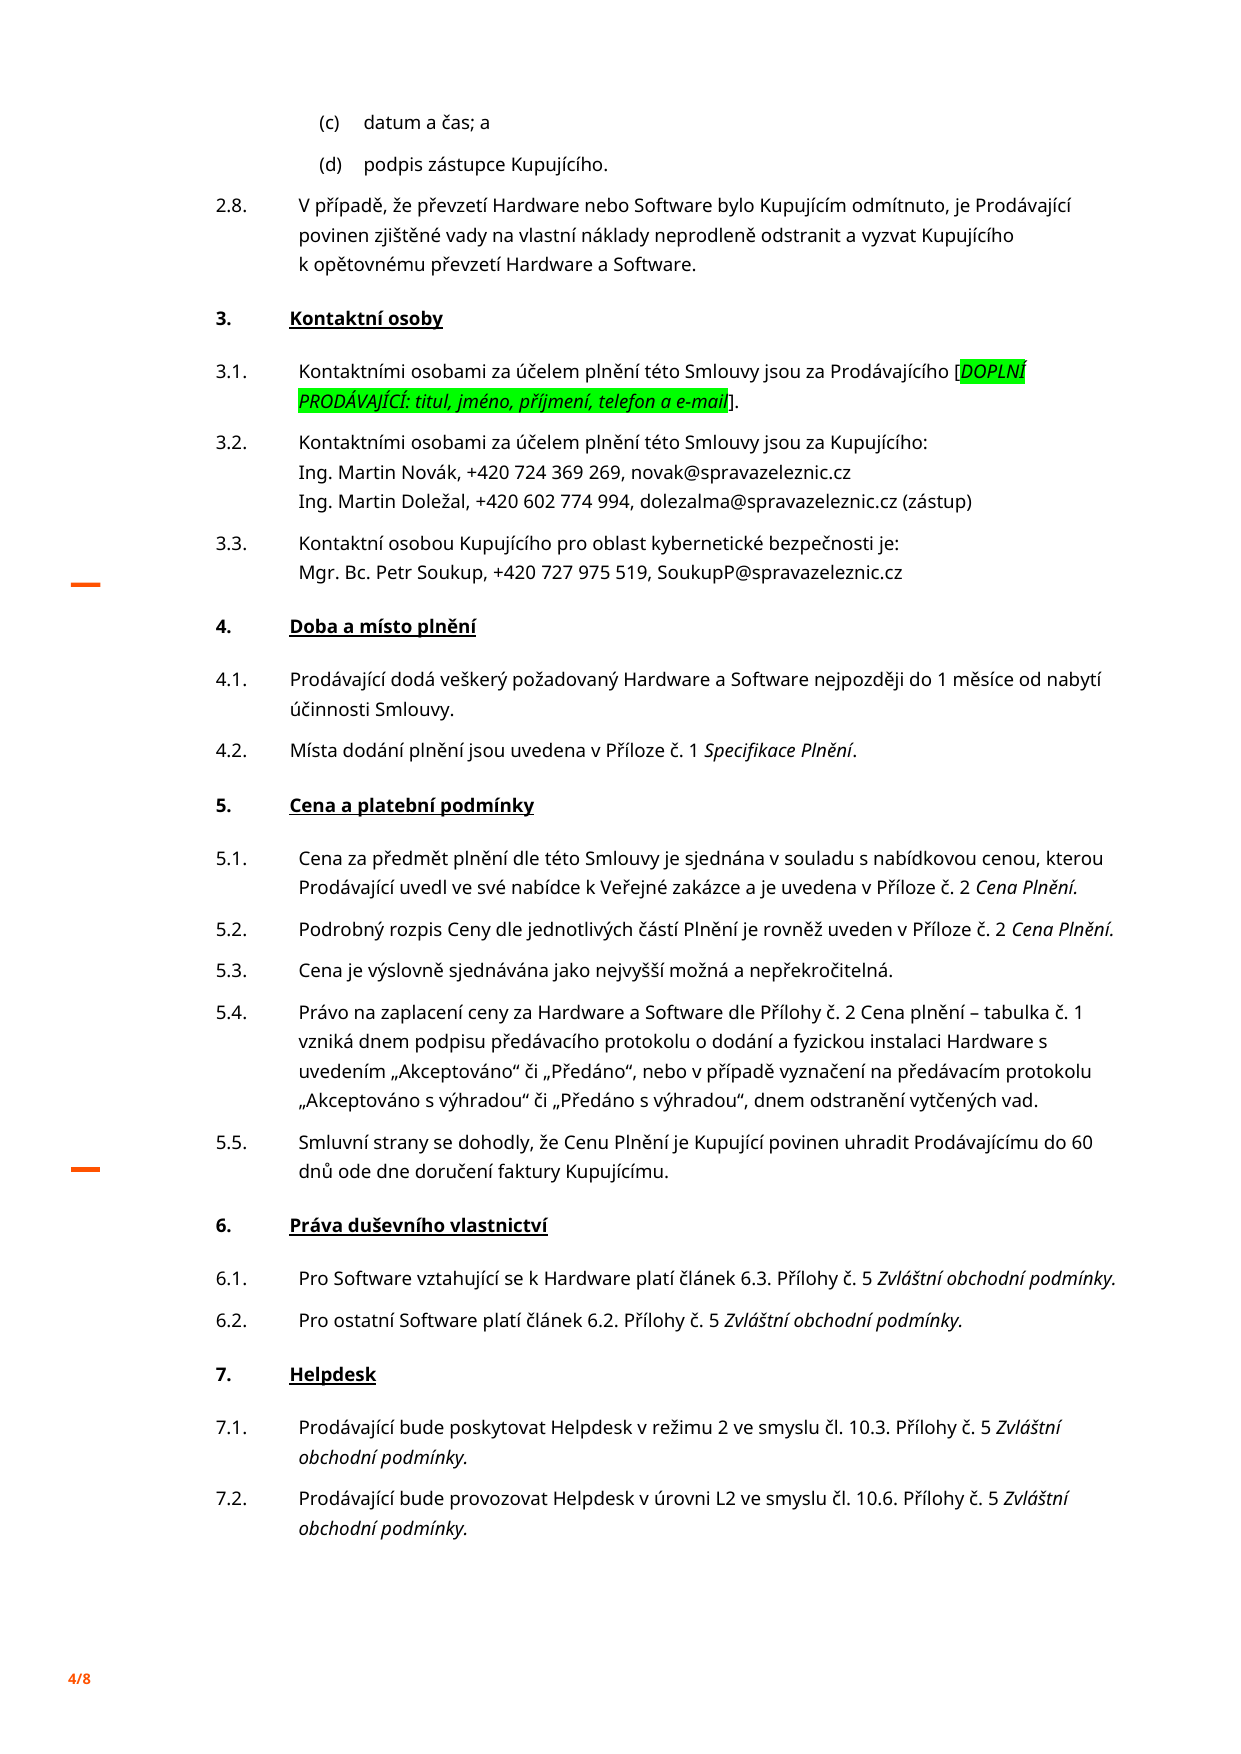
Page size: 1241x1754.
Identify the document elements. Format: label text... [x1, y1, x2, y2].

subtitle Doba a místo plnění [216, 613, 1122, 639]
list Podrobný rozpis Ceny dle jednotlivých částí Plnění je rovněž uveden v Příloze č. 2 Cena Plnění. [216, 916, 1122, 941]
list Kontaktními osobami za účelem plnění této Smlouvy jsou za Prodávajícího [DOPLNÍ PRODÁVAJÍCÍ: titul, jméno, příjmení, telefon a e-mail]. [216, 359, 1122, 413]
list Smluvní strany se dohodly, že Cenu Plnění je Kupující povinen uhradit Prodávajícímu do 60 dnů ode dne doručení faktury Kupujícímu. [216, 1129, 1122, 1184]
subtitle Kontaktní osoby [216, 306, 1122, 331]
list Cena je výslovně sjednávána jako nejvyšší možná a nepřekročitelná. [216, 958, 1122, 983]
list Kontaktní osobou Kupujícího pro oblast kybernetické bezpečnosti je: Mgr. Bc. Petr Soukup, +420 727 975 519, SoukupP@spravazeleznic.cz [216, 530, 1122, 585]
list Cena za předmět plnění dle této Smlouvy je sjednána v souladu s nabídkovou cenou, kterou Prodávající uvedl ve své nabídce k Veřejné zakázce a je uvedena v Příloze č. 2 Cena Plnění. [216, 845, 1122, 900]
list podpis zástupce Kupujícího. [319, 151, 1122, 177]
list Prodávající dodá veškerý požadovaný Hardware a Software nejpozději do 1 měsíce od nabytí účinnosti Smlouvy. [216, 667, 1122, 721]
list Právo na zaplacení ceny za Hardware a Software dle Přílohy č. 2 Cena plnění – tabulka č. 1 vzniká dnem podpisu předávacího protokolu o dodání a fyzickou instalaci Hardware s uvedením „Akceptováno“ či „Předáno“, nebo v případě vyznačení na předávacím protokolu „Akceptováno s výhradou“ či „Předáno s výhradou“, dnem odstranění vytčených vad. [216, 999, 1122, 1113]
subtitle Cena a platební podmínky [216, 792, 1122, 817]
list Prodávající bude provozovat Helpdesk v úrovni L2 ve smyslu čl. 10.6. Přílohy č. 5 Zvláštní obchodní podmínky. [216, 1486, 1122, 1541]
subtitle Práva duševního vlastnictví [216, 1213, 1122, 1238]
list V případě, že převzetí Hardware nebo Software bylo Kupujícím odmítnuto, je Prodávající povinen zjištěné vady na vlastní náklady neprodleně odstranit a vyzvat Kupujícího k opětovnému převzetí Hardware a Software. [216, 193, 1122, 277]
list Místa dodání plnění jsou uvedena v Příloze č. 1 Specifikace Plnění. [216, 738, 1122, 763]
list Pro Software vztahující se k Hardware platí článek 6.3. Přílohy č. 5 Zvláštní obchodní podmínky. [216, 1266, 1122, 1291]
list Prodávající bude poskytovat Helpdesk v režimu 2 ve smyslu čl. 10.3. Přílohy č. 5 Zvláštní obchodní podmínky. [216, 1415, 1122, 1469]
subtitle Helpdesk [216, 1362, 1122, 1387]
list Kontaktními osobami za účelem plnění této Smlouvy jsou za Kupujícího: Ing. Martin Novák, +420 724 369 269, novak@spravazeleznic.cz Ing. Martin Doležal, +420 602 774 994, dolezalma@spravazeleznic.cz (zástup) [216, 430, 1122, 514]
list Pro ostatní Software platí článek 6.2. Přílohy č. 5 Zvláštní obchodní podmínky. [216, 1307, 1122, 1333]
list datum a čas; a [319, 109, 1122, 135]
